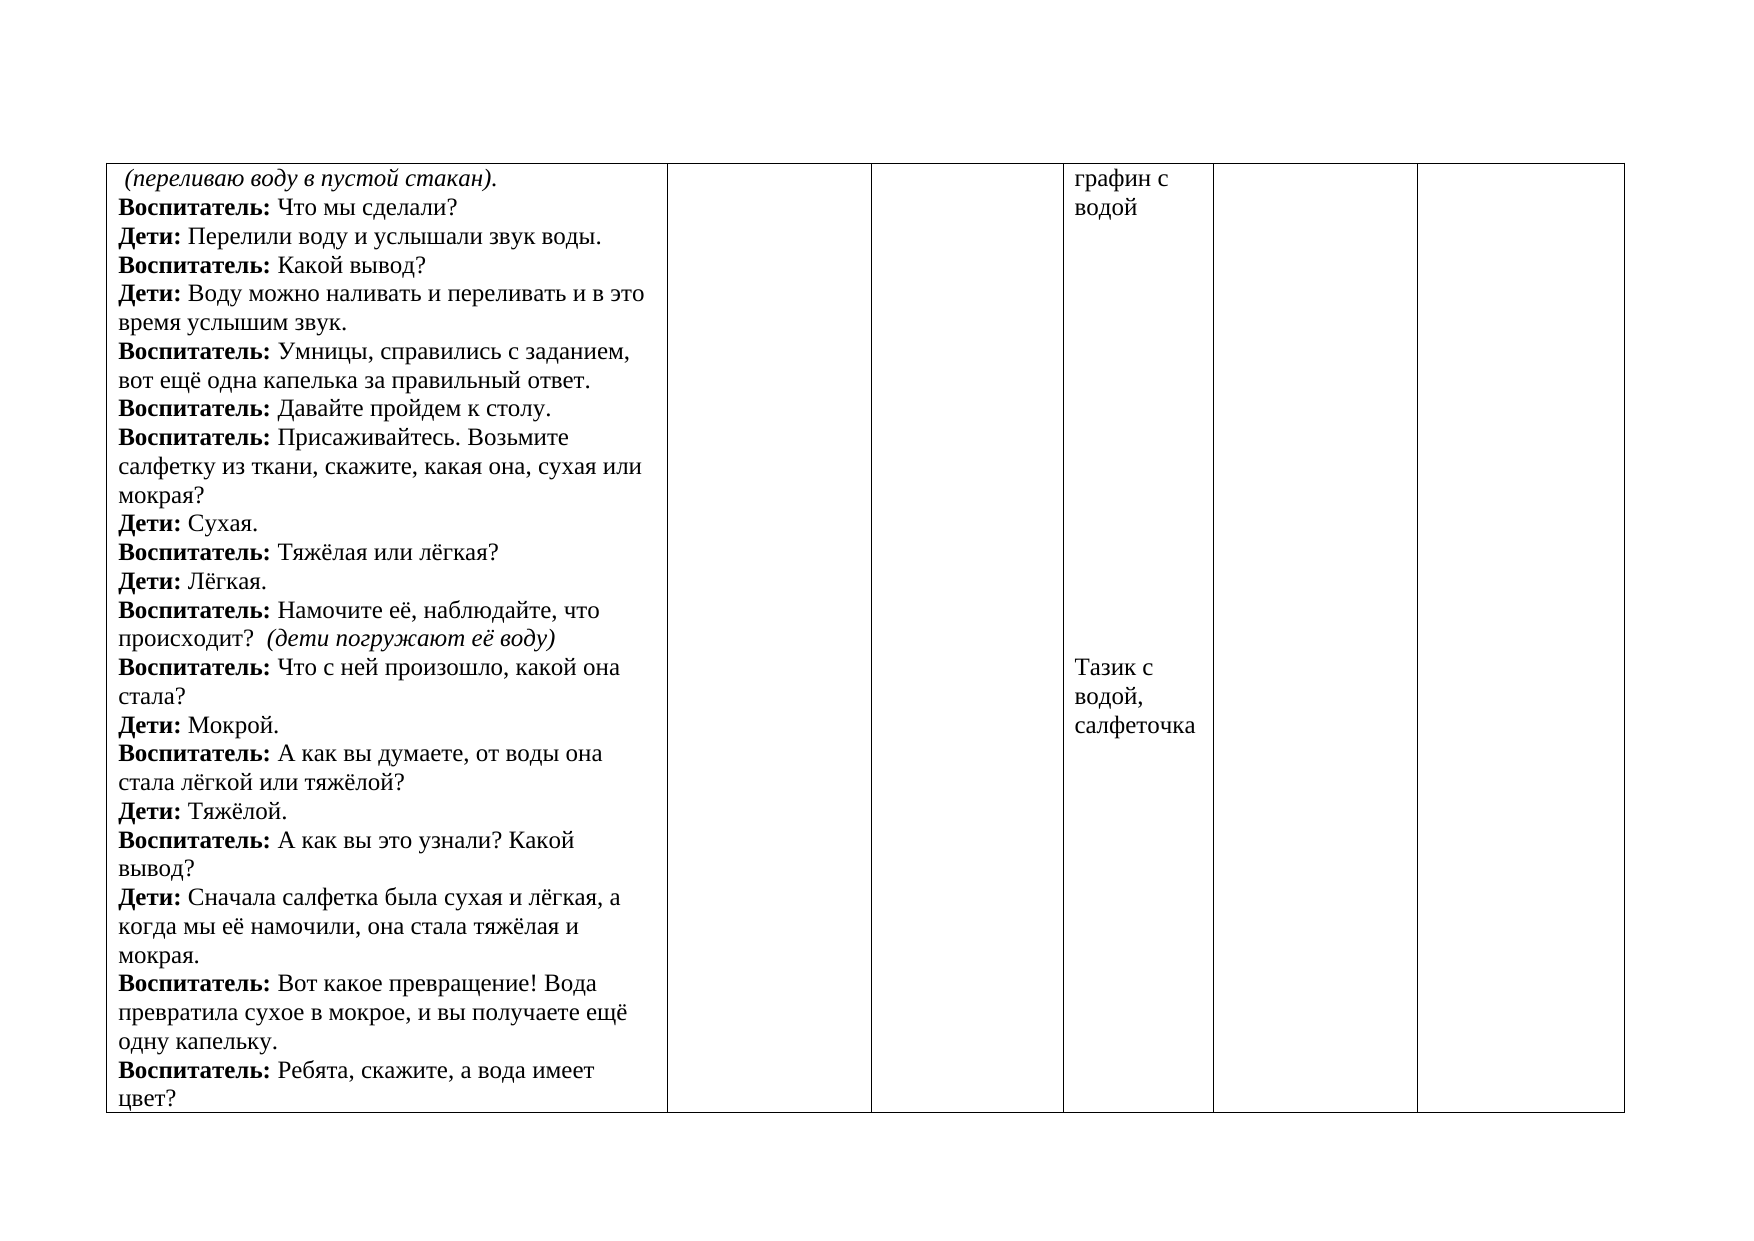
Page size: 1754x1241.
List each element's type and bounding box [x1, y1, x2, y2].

table_cell [1214, 164, 1417, 1112]
table_cell [1418, 164, 1624, 1112]
table_cell [872, 164, 1063, 1112]
table_cell [107, 164, 667, 1112]
table_cell [668, 164, 871, 1112]
table_cell [1064, 164, 1213, 1112]
